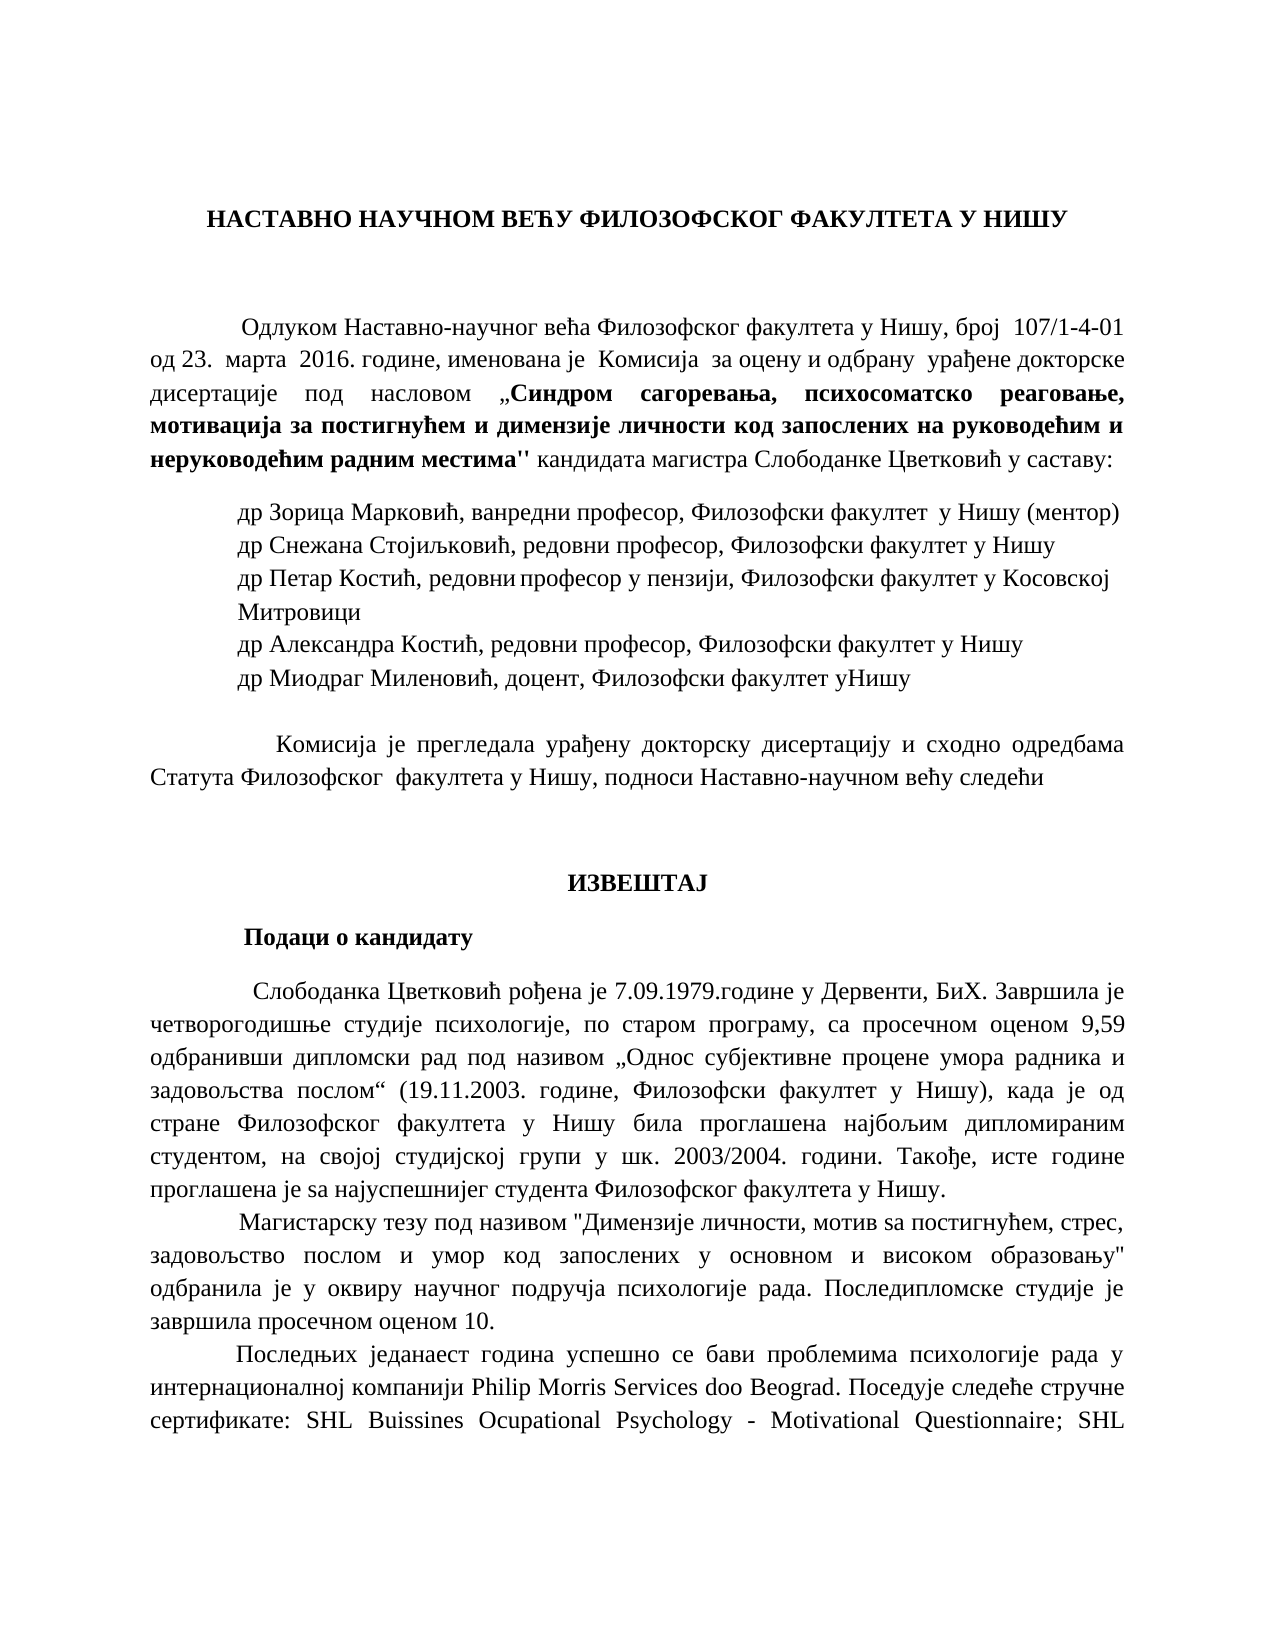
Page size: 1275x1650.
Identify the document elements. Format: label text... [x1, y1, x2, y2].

text Одлуком Наставно-научног већа Филозофског факултета у Нишу, број 107/1-4-01 од 23. марта 2016. године, именована је Комисија за оцену и одбрану урађене докторске дисертације под насловом „Синдром сагоревања, психосоматско реаговање, мотивација за постигнућем и димензије личности код запослених на руководећим и неруководећим радним местима'' кандидата магистра Слободанке Цветковић у саставу: [150, 312, 1125, 472]
text др Петар Костић, редовни професор у пензији, Филозофски факултет у Косовској [150, 563, 1125, 592]
text др Снежана Стојиљковић, редовни професор, Филозофски факултет у Нишу [150, 531, 1125, 559]
text др Зорица Марковић, ванредни професор, Филозофски факултет у Нишу (ментор) [150, 497, 1125, 526]
text др Александра Костић, редовни професор, Филозофски факултет у Нишу [150, 629, 1125, 658]
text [150, 1339, 1125, 1434]
text др Миодраг Миленовић, доцент, Филозофски факултет уНишу [150, 663, 1125, 691]
text Митровици [150, 597, 1125, 625]
text Подаци о кандидату [150, 922, 1125, 951]
text Слободанка Цветковић рођена је 7.09.1979.године у Дервенти, БиХ. Завршила је четворогодишње студије психологије, по старом програму, са просечном оценом 9,59 одбранивши дипломски рад под називом „Однос субјективне процене умора радника и задовољства послом“ (19.11.2003. године, Филозофски факултет у Нишу), када је од стране Филозофског факултета у Нишу била проглашена најбољим дипломираним студентом, на својој студијској групи у шк. 2003/2004. години. Такође, исте године проглашена је ѕа најуспешнијег студента Филозофског факултета у Нишу. [150, 976, 1125, 1203]
text НАСТАВНО НАУЧНОМ ВЕЋУ ФИЛОЗОФСКОГ ФАКУЛТЕТА У НИШУ [150, 204, 1125, 233]
text Магистарску тезу под називом ''Димензије личности, мотив ѕа постигнућем, стрес, задовољство послом и умор код запослених у основном и високом образовању'' одбранила је у оквиру научног подручја психологије рада. Последипломске студије је завршила просечном оценом 10. [150, 1207, 1125, 1335]
text Комисија је прегледала урађену докторску дисертацију и сходно одредбама Статута Филозофског факултета у Нишу, подноси Наставно-научном већу следећи [150, 729, 1125, 790]
text ИЗВЕШТАЈ [150, 868, 1125, 897]
